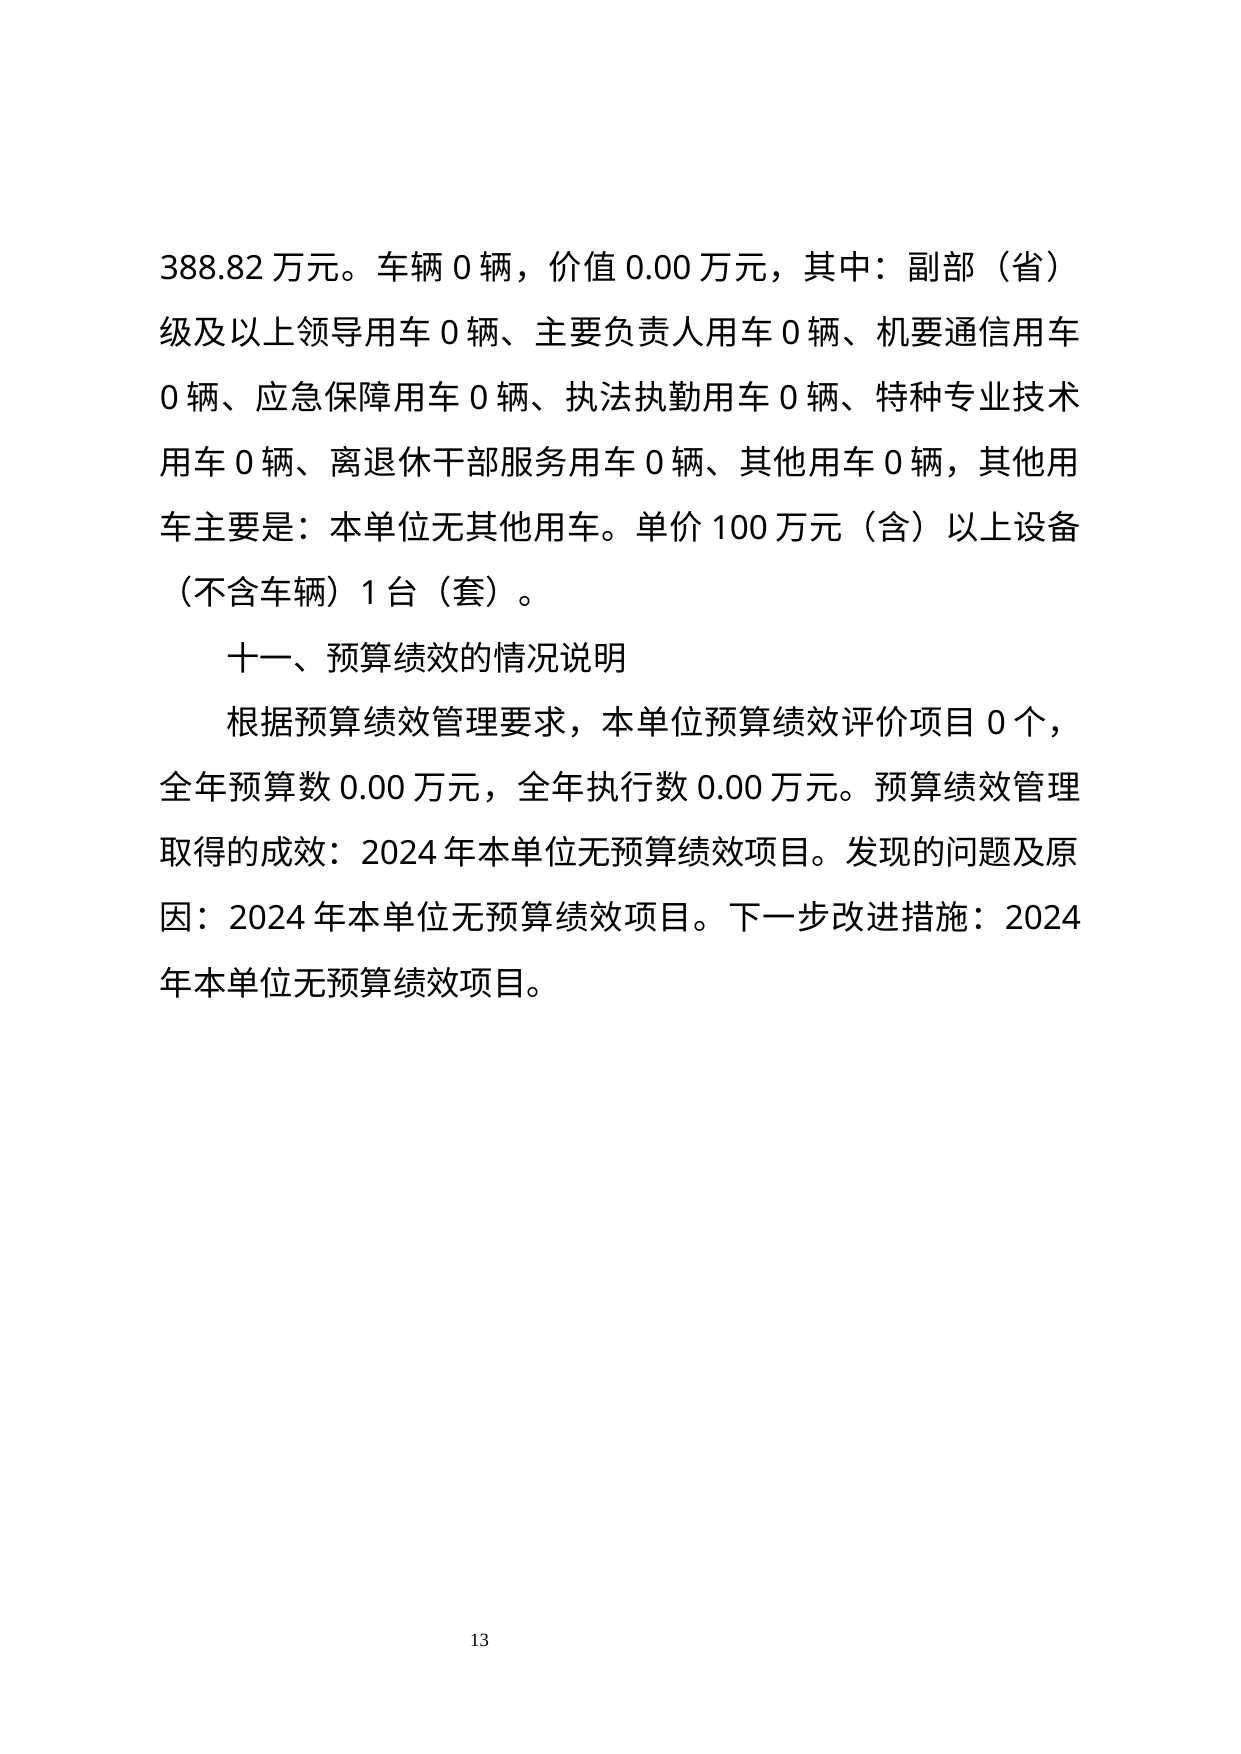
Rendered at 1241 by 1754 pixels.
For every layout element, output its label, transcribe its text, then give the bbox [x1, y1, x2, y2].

text 十一、预算绩效的情况说明 [159, 623, 1081, 688]
text 根据预算绩效管理要求，本单位预算绩效评价项目0个，全年预算数0.00万元，全年执行数0.00万元。预算绩效管理取得的成效：2024年本单位无预算绩效项目。发现的问题及原因：2024年本单位无预算绩效项目。下一步改进措施：2024年本单位无预算绩效项目。 [159, 688, 1081, 1013]
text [159, 233, 1081, 623]
